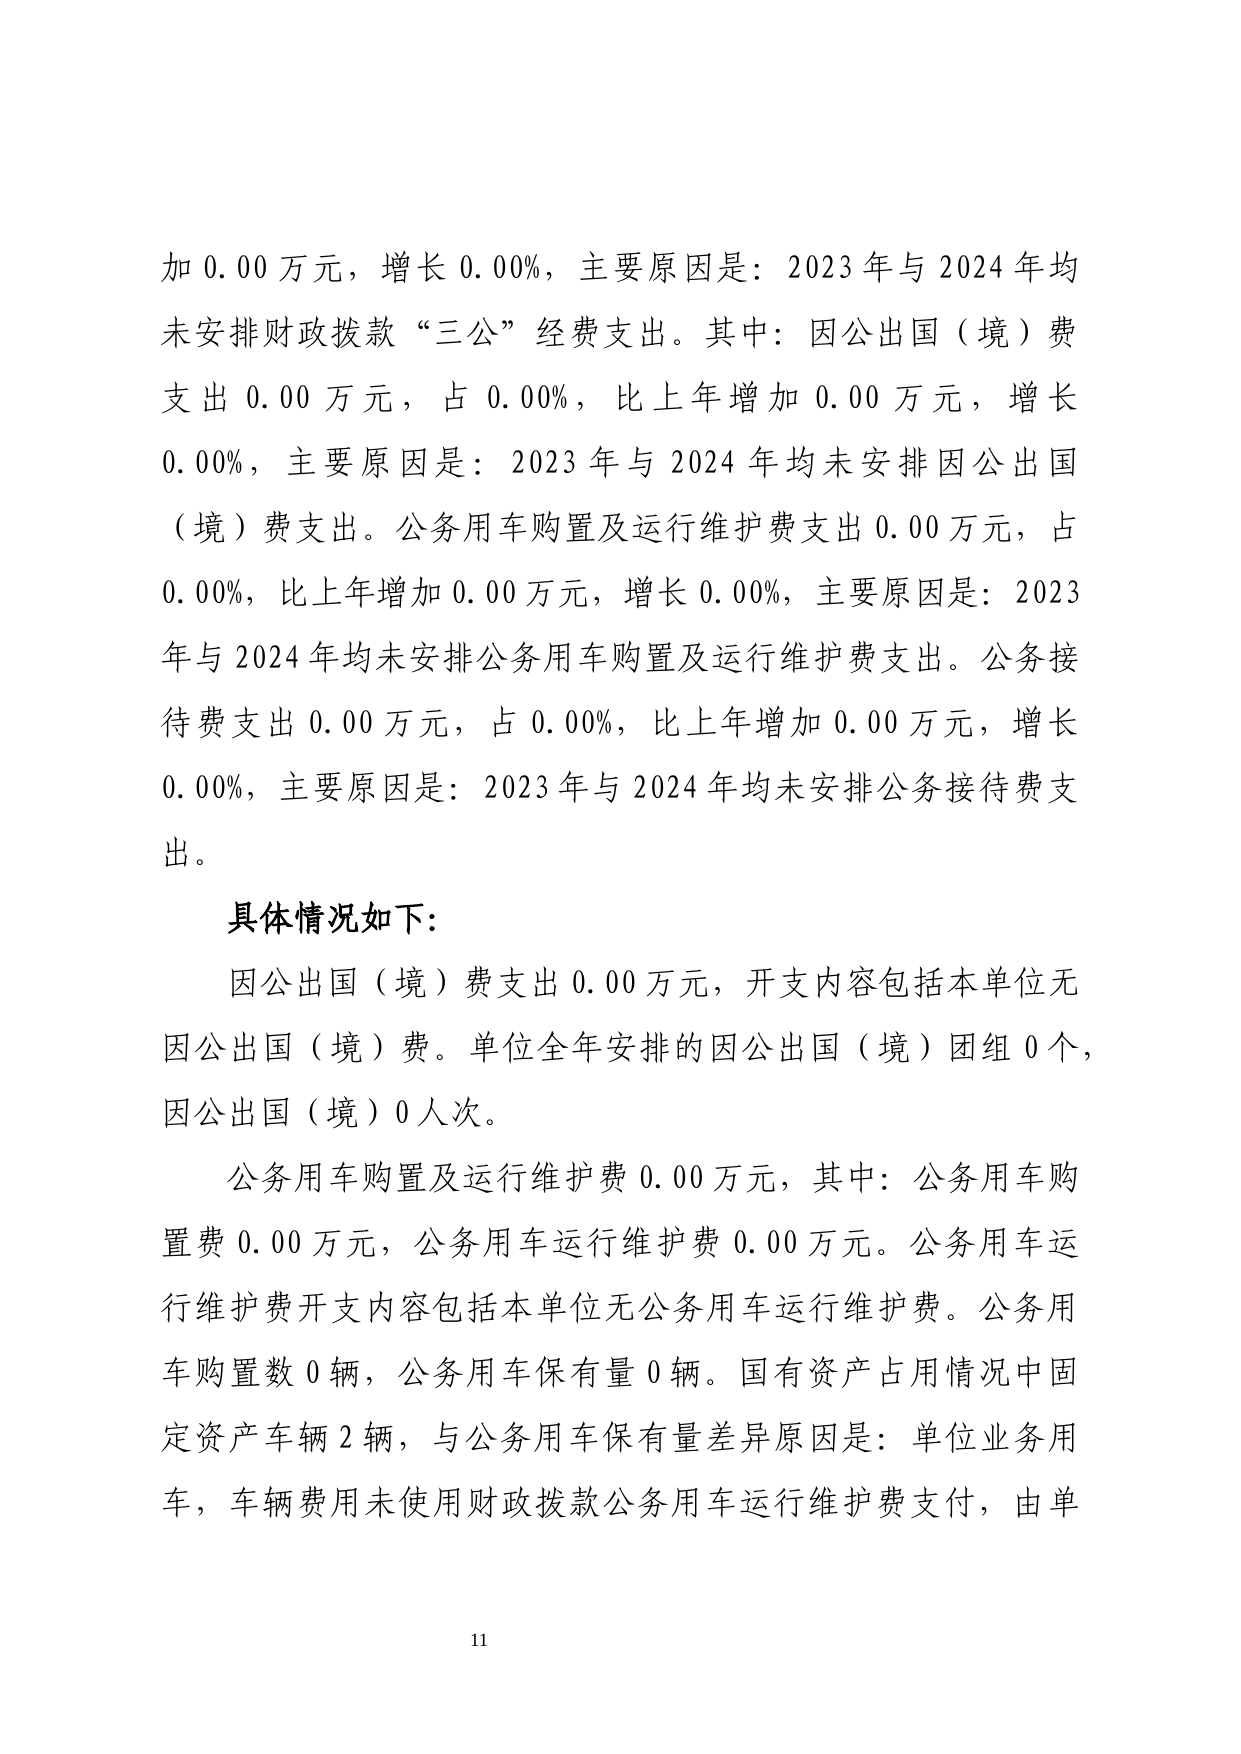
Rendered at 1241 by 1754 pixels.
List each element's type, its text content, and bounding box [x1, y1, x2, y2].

text 因公出国（境）费支出0.00万元，开支内容包括本单位无因公出国（境）费。单位全年安排的因公出国（境）团组0个，因公出国（境）0人次。 [159, 948, 1081, 1143]
text 具体情况如下： [159, 883, 1081, 948]
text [159, 233, 1081, 883]
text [159, 1143, 1081, 1533]
